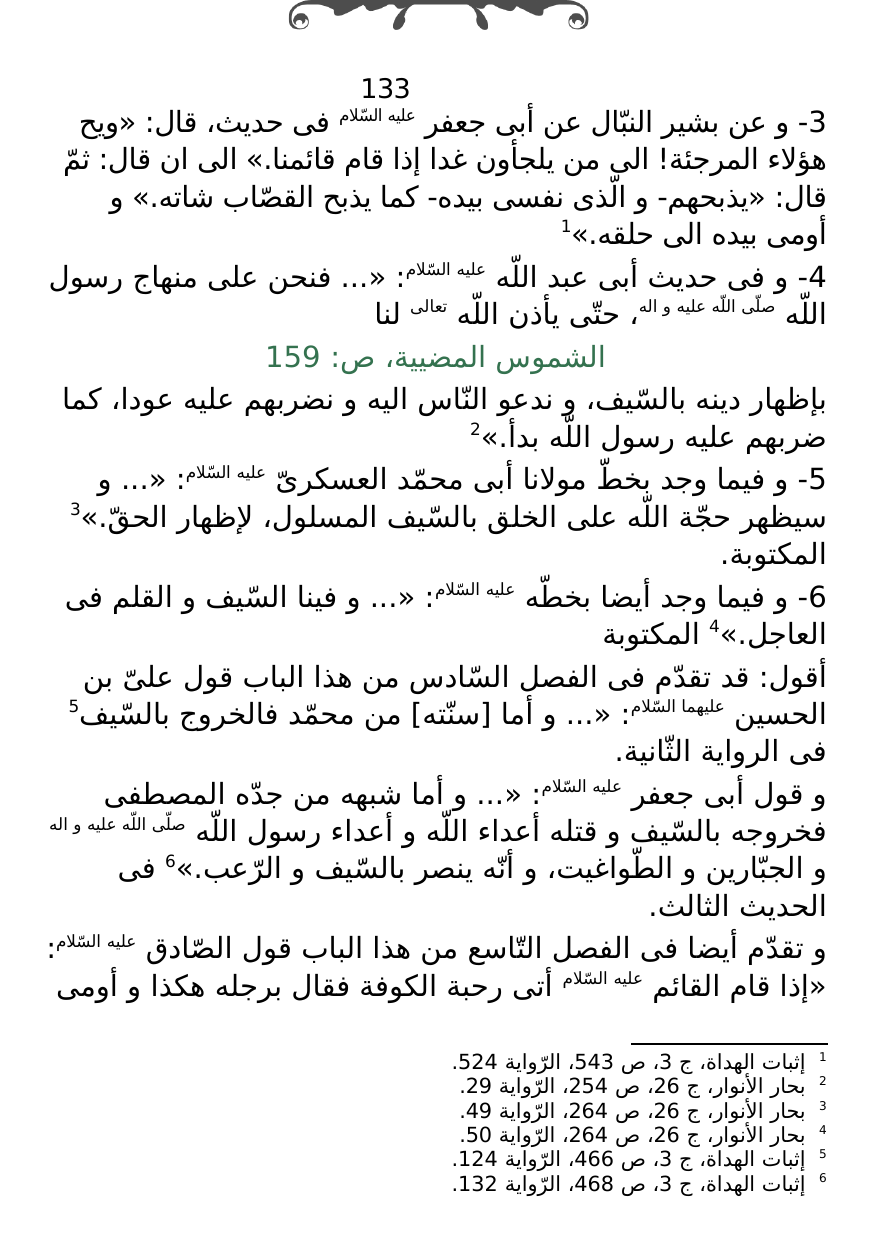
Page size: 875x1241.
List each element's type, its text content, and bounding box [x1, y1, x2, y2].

text الشموس المضيية، ص: 159 [44, 340, 827, 374]
text 5- و فيما وجد بخطّ مولانا أبى محمّد العسكرىّ عليه السّلام: «... و سيظهر حجّة اللّه على الخلق بالسّيف المسلول، لإظهار الحقّ.» المكتوبة. [44, 463, 827, 571]
text 4- و فى حديث أبى عبد اللّه عليه السّلام: «... فنحن على منهاج رسول اللّه صلّى اللّه عليه و اله، حتّى يأذن‏ اللّه تعالى لنا [44, 260, 827, 331]
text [44, 932, 827, 1003]
text بإظهار دينه بالسّيف، و ندعو النّاس اليه و نضربهم عليه عودا، كما ضربهم عليه رسول اللّه بدأ.» [44, 383, 827, 454]
text 3- و عن بشير النبّال عن أبى جعفر عليه السّلام فى حديث، قال: «ويح هؤلاء المرجئة! الى من يلجأون غدا إذا قام قائمنا.» الى ان قال: ثمّ قال: «يذبحهم- و الّذى نفسى بيده- كما يذبح القصّاب شاته.» و أومى بيده الى حلقه.» [44, 105, 827, 251]
text و قول أبى جعفر عليه السّلام: «... و أما شبهه من جدّه المصطفى فخروجه بالسّيف و قتله أعداء اللّه و أعداء رسول اللّه صلّى اللّه عليه و اله و الجبّارين و الطّواغيت، و أنّه ينصر بالسّيف و الرّعب.» فى الحديث الثالث. [44, 777, 827, 923]
text أقول: قد تقدّم فى الفصل السّادس من هذا الباب قول علىّ بن الحسين عليهما السّلام: «... و أما [سنّته‏] من محمّد فالخروج بالسّيف‏ فى الرواية الثّانية. [44, 660, 827, 768]
text 6- و فيما وجد أيضا بخطّه عليه السّلام: «... و فينا السّيف و القلم فى العاجل.» المكتوبة [44, 580, 827, 651]
picture [288, 0, 589, 30]
